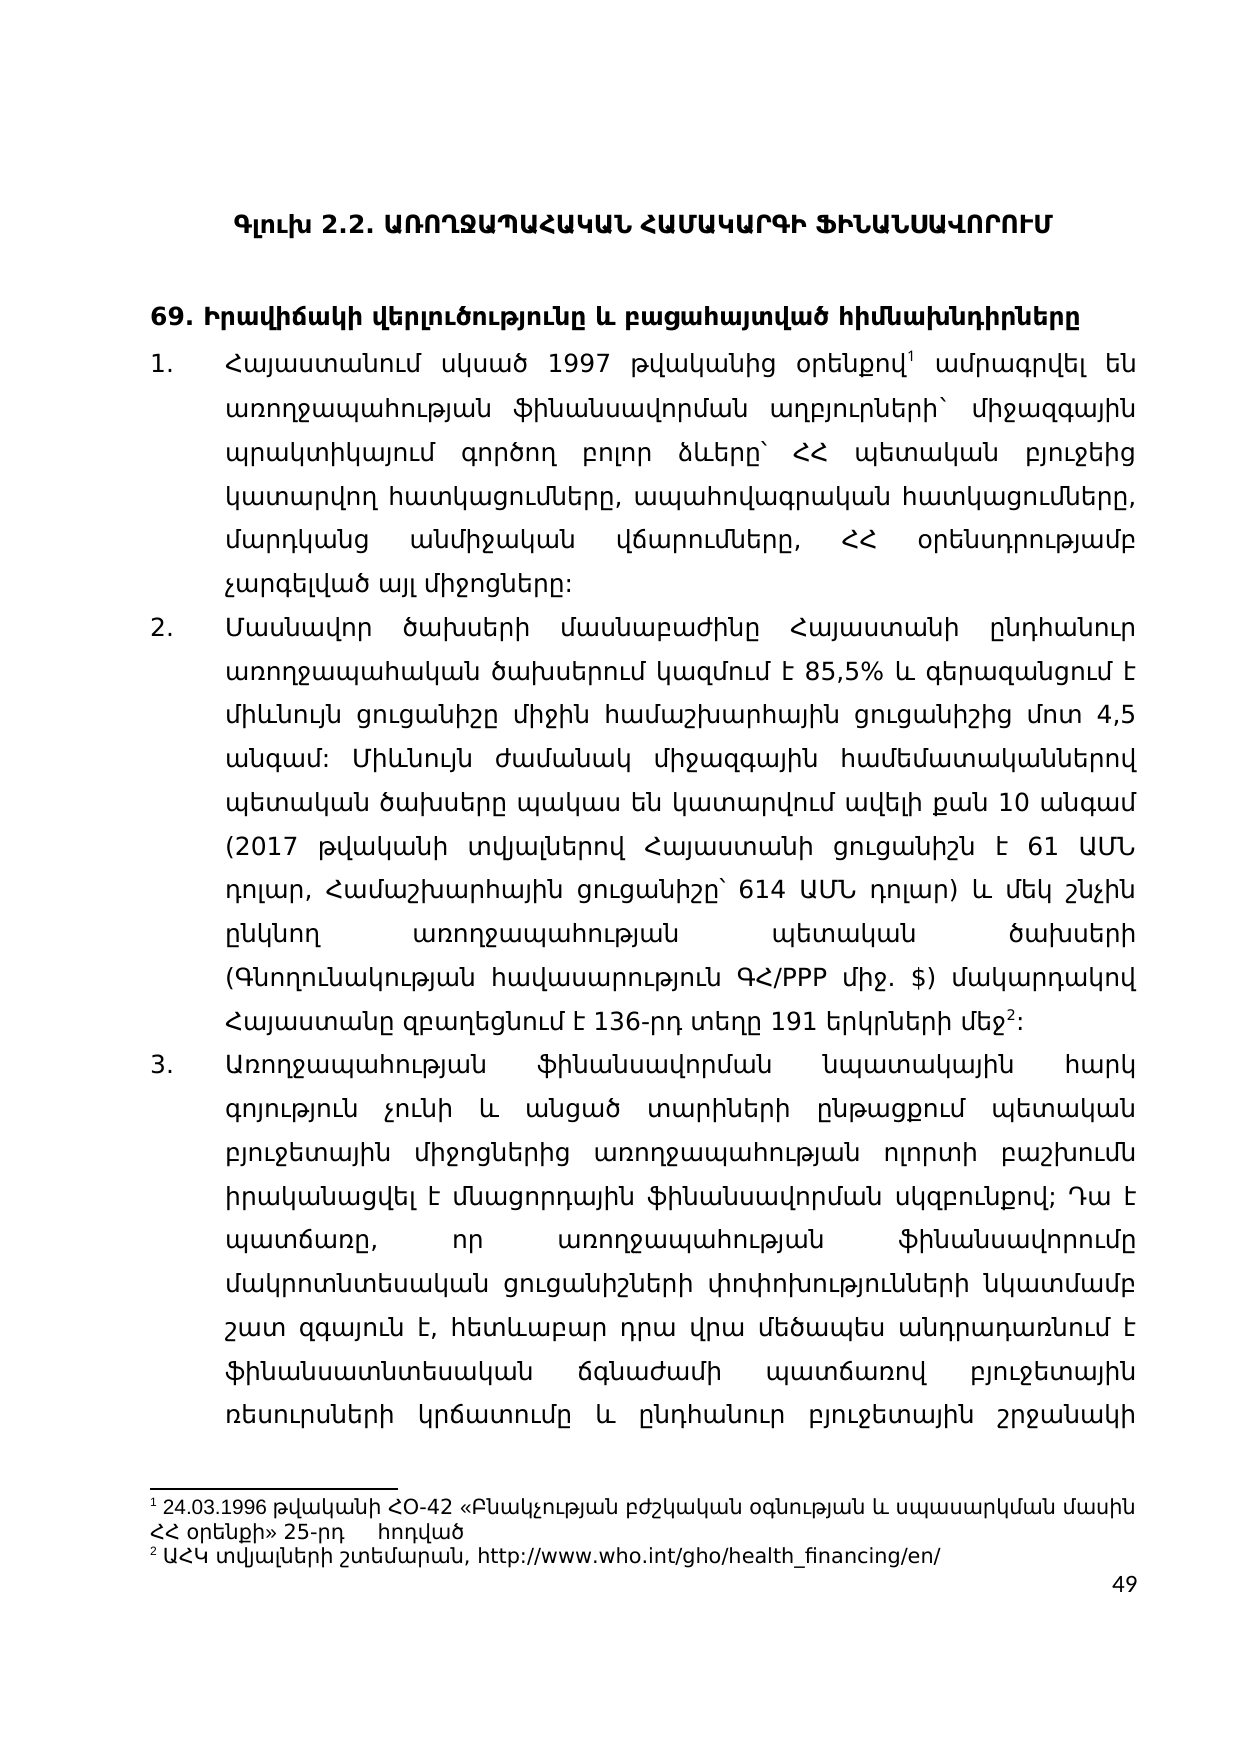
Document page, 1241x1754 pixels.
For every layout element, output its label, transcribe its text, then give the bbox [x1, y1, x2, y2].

list Հայաստանում սկսած 1997 թվականից օրենքով ամրագրվել են առողջապահության ֆինանսավորման աղբյուրների` միջազգային պրակտիկայում գործող բոլոր ձևերը՝ ՀՀ պետական բյուջեից կատարվող հատկացումները, ապահովագրական հատկացումները, մարդկանց անմիջական վճարումները, ՀՀ օրենսդրությամբ չարգելված այլ միջոցները: [150, 346, 1137, 599]
list Մասնավոր ծախսերի մասնաբաժինը Հայաստանի ընդհանուր առողջապահական ծախսերում կազմում է 85,5% և գերազանցում է միևնույն ցուցանիշը միջին համաշխարհային ցուցանիշից մոտ 4,5 անգամ: Միևնույն ժամանակ միջազգային համեմատականներով պետական ծախսերը պակաս են կատարվում ավելի քան 10 անգամ (2017 թվականի տվյալներով Հայաստանի ցուցանիշն է 61 ԱՄՆ դոլար, Համաշխարհային ցուցանիշը՝ 614 ԱՄՆ դոլար) և մեկ շնչին ընկնող առողջապահության պետական ծախսերի (Գնողունակության հավասարություն ԳՀ/PPP միջ. $) մակարդակով Հայաստանը զբաղեցնում է 136-րդ տեղը 191 երկրների մեջ: [150, 613, 1137, 1036]
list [150, 1051, 1137, 1430]
subtitle Գլուխ 2.2. ԱՌՈՂՋԱՊԱՀԱԿԱՆ ՀԱՄԱԿԱՐԳԻ ՖԻՆԱՆՍԱՎՈՐՈՒՄ [150, 210, 1137, 239]
subtitle 69. Իրավիճակի վերլուծությունը և բացահայտված հիմնախնդիրները [150, 302, 1137, 331]
